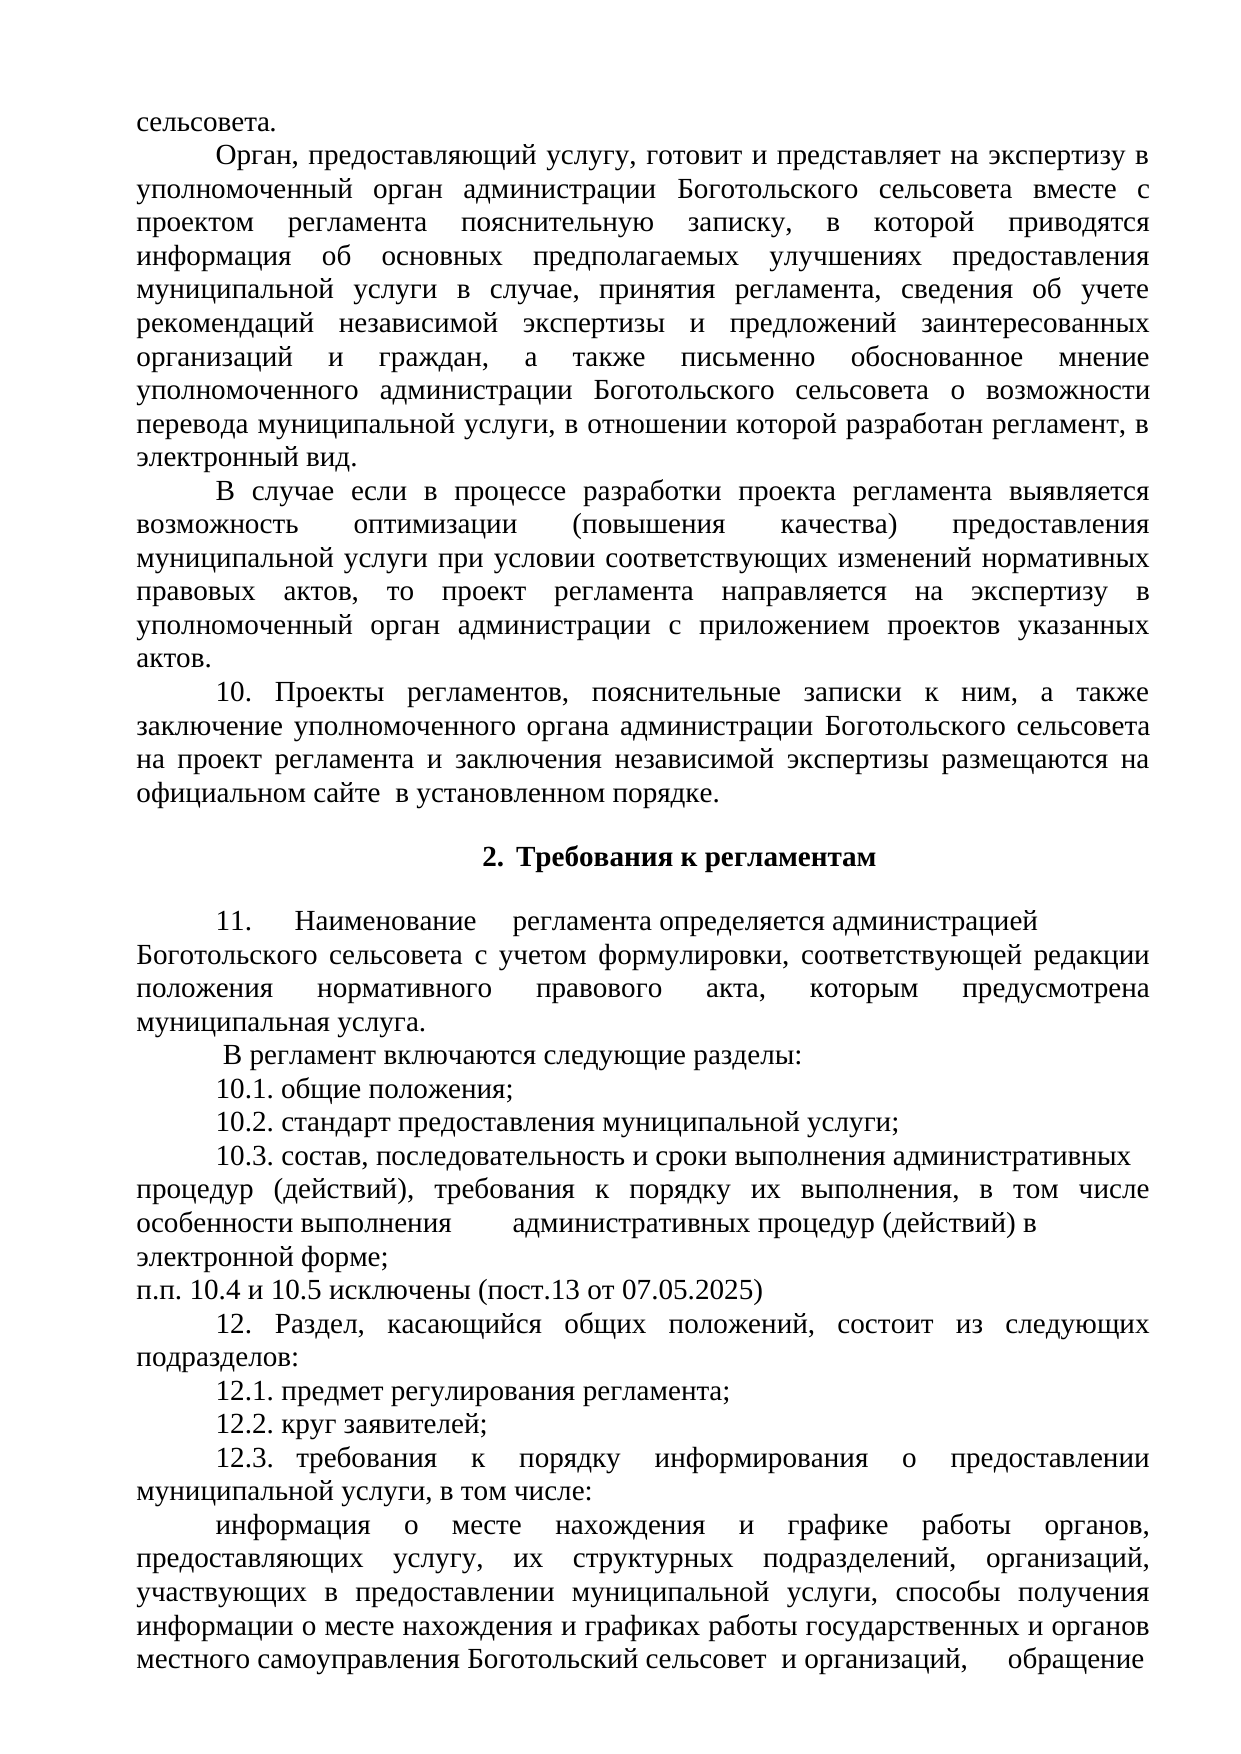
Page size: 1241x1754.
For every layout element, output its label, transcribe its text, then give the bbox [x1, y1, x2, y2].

text В регламент включаются следующие разделы: [136, 1038, 1150, 1071]
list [136, 104, 1150, 138]
list Раздел, касающийся общих положений, состоит из следующих подразделов: [136, 1306, 1150, 1373]
list Проекты регламентов, пояснительные записки к ним, а также заключение уполномоченного органа администрации Боготольского сельсовета на проект регламента и заключения независимой экспертизы размещаются на официальном сайте в установленном порядке. [136, 674, 1150, 809]
list Требования к регламентам [482, 843, 1150, 873]
text электронной форме; [136, 1239, 1150, 1273]
list стандарт предоставления муниципальной услуги; [136, 1105, 1150, 1138]
text процедур (действий), требования к порядку их выполнения, в том числе особенности выполнения административных процедур (действий) в [136, 1172, 1150, 1239]
text Орган, предоставляющий услугу, готовит и представляет на экспертизу в уполномоченный орган администрации Боготольского сельсовета вместе с проектом регламента пояснительную записку, в которой приводятся информация об основных предполагаемых улучшениях предоставления муниципальной услуги в случае, принятия регламента, сведения об учете рекомендаций независимой экспертизы и предложений заинтересованных организаций и граждан, а также письменно обоснованное мнение уполномоченного администрации Боготольского сельсовета о возможности перевода муниципальной услуги, в отношении которой разработан регламент, в электронный вид. [136, 138, 1150, 473]
list требования к порядку информирования о предоставлении муниципальной услуги, в том числе: [136, 1440, 1150, 1507]
text В случае если в процессе разработки проекта регламента выявляется возможность оптимизации (повышения качества) предоставления муниципальной услуги при условии соответствующих изменений нормативных правовых актов, то проект регламента направляется на экспертизу в уполномоченный орган администрации с приложением проектов указанных актов. [136, 473, 1150, 674]
list состав, последовательность и сроки выполнения административных [136, 1138, 1150, 1172]
text п.п. 10.4 и 10.5 исключены (пост.13 от 07.05.2025) [136, 1273, 1150, 1306]
list Наименование регламента определяется администрацией [136, 904, 1150, 937]
list предмет регулирования регламента; [136, 1373, 1150, 1407]
list общие положения; [136, 1071, 1150, 1105]
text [136, 1507, 1150, 1675]
text Боготольского сельсовета с учетом формулировки, соответствующей редакции положения нормативного правового акта, которым предусмотрена муниципальная услуга. [136, 937, 1150, 1038]
list круг заявителей; [136, 1407, 1150, 1440]
